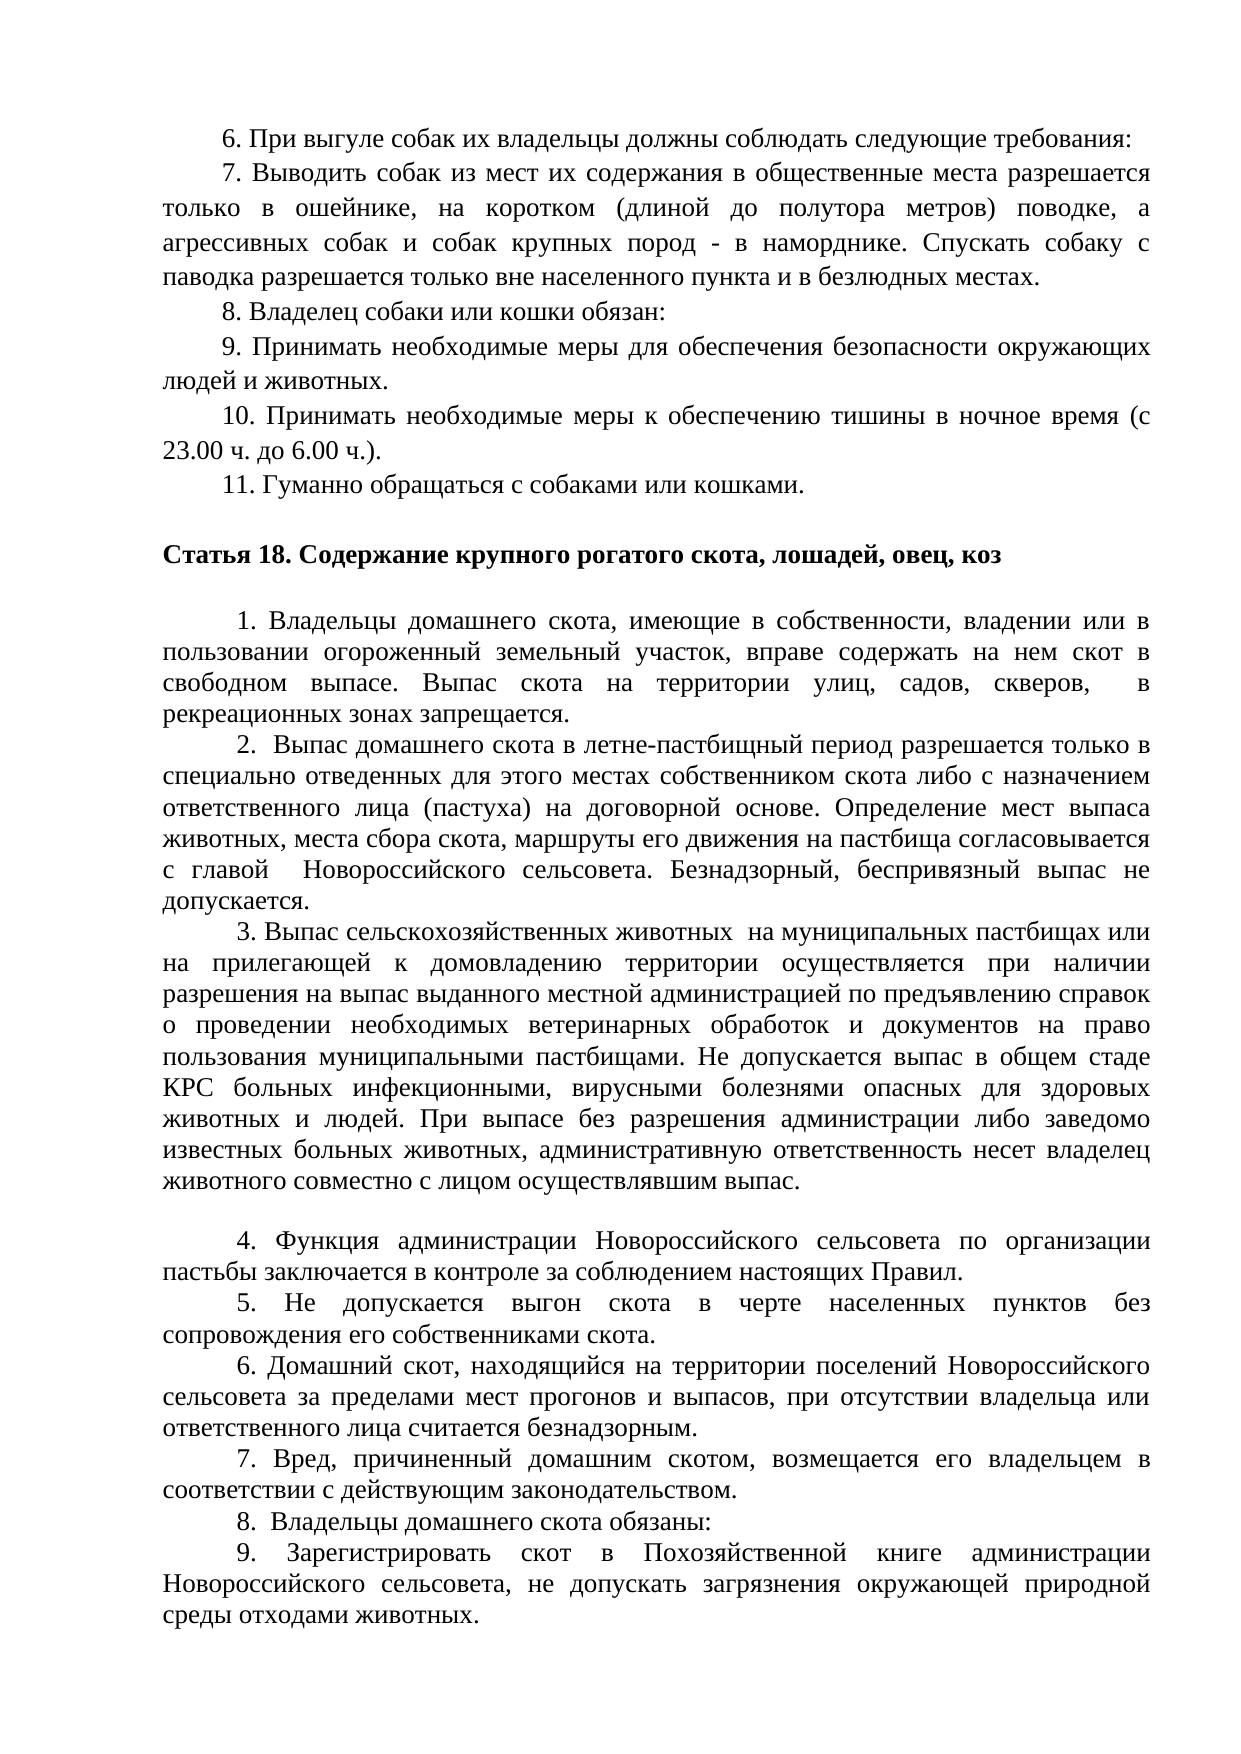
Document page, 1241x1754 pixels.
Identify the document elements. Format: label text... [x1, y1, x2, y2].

text 9. Зарегистрировать скот в Похозяйственной книге администрации Новороссийского сельсовета, не допускать загрязнения окружающей природной среды отходами животных. [162, 1536, 1152, 1629]
text 4. Функция администрации Новороссийского сельсовета по организации пастьбы заключается в контроле за соблюдением настоящих Правил. [162, 1224, 1152, 1287]
text 8. Владельцы домашнего скота обязаны: [162, 1504, 1152, 1536]
text 10. Принимать необходимые меры к обеспечению тишины в ночное время (с 23.00 ч. до 6.00 ч.). [162, 396, 1152, 465]
text 9. Принимать необходимые меры для обеспечения безопасности окружающих людей и животных. [162, 326, 1152, 396]
text 2. Выпас домашнего скота в летне-пастбищный период разрешается только в специально отведенных для этого местах собственником скота либо с назначением ответственного лица (пастуха) на договорной основе. Определение мест выпаса животных, места сбора скота, маршруты его движения на пастбища согласовывается с главой Новороссийского сельсовета. Безнадзорный, беспривязный выпас не допускается. [162, 728, 1152, 915]
text Статья 18. Содержание крупного рогатого скота, лошадей, овец, коз [162, 534, 1152, 569]
text 7. Вред, причиненный домашним скотом, возмещается его владельцем в соответствии с действующим законодательством. [162, 1442, 1152, 1504]
text 3. Выпас сельскохозяйственных животных на муниципальных пастбищах или на прилегающей к домовладению территории осуществляется при наличии разрешения на выпас выданного местной администрацией по предъявлению справок о проведении необходимых ветеринарных обработок и документов на право пользования муниципальными пастбищами. Не допускается выпас в общем стаде КРС больных инфекционными, вирусными болезнями опасных для здоровых животных и людей. При выпасе без разрешения администрации либо заведомо известных больных животных, административную ответственность несет владелец животного совместно с лицом осуществлявшим выпас. [162, 915, 1152, 1224]
text 6. Домашний скот, находящийся на территории поселений Новороссийского сельсовета за пределами мест прогонов и выпасов, при отсутствии владельца или ответственного лица считается безнадзорным. [162, 1349, 1152, 1442]
text 6. При выгуле собак их владельцы должны соблюдать следующие требования: [162, 118, 1152, 153]
text 11. Гуманно обращаться с собаками или кошками. [162, 465, 1152, 500]
text 7. Выводить собак из мест их содержания в общественные места разрешается только в ошейнике, на коротком (длиной до полутора метров) поводке, а агрессивных собак и собак крупных пород - в наморднике. Спускать собаку с паводка разрешается только вне населенного пункта и в безлюдных местах. [162, 153, 1152, 292]
text 5. Не допускается выгон скота в черте населенных пунктов без сопровождения его собственниками скота. [162, 1287, 1152, 1349]
text 8. Владелец собаки или кошки обязан: [162, 292, 1152, 326]
text 1. Владельцы домашнего скота, имеющие в собственности, владении или в пользовании огороженный земельный участок, вправе содержать на нем скот в свободном выпасе. Выпас скота на территории улиц, садов, скверов, в рекреационных зонах запрещается. [162, 604, 1152, 728]
